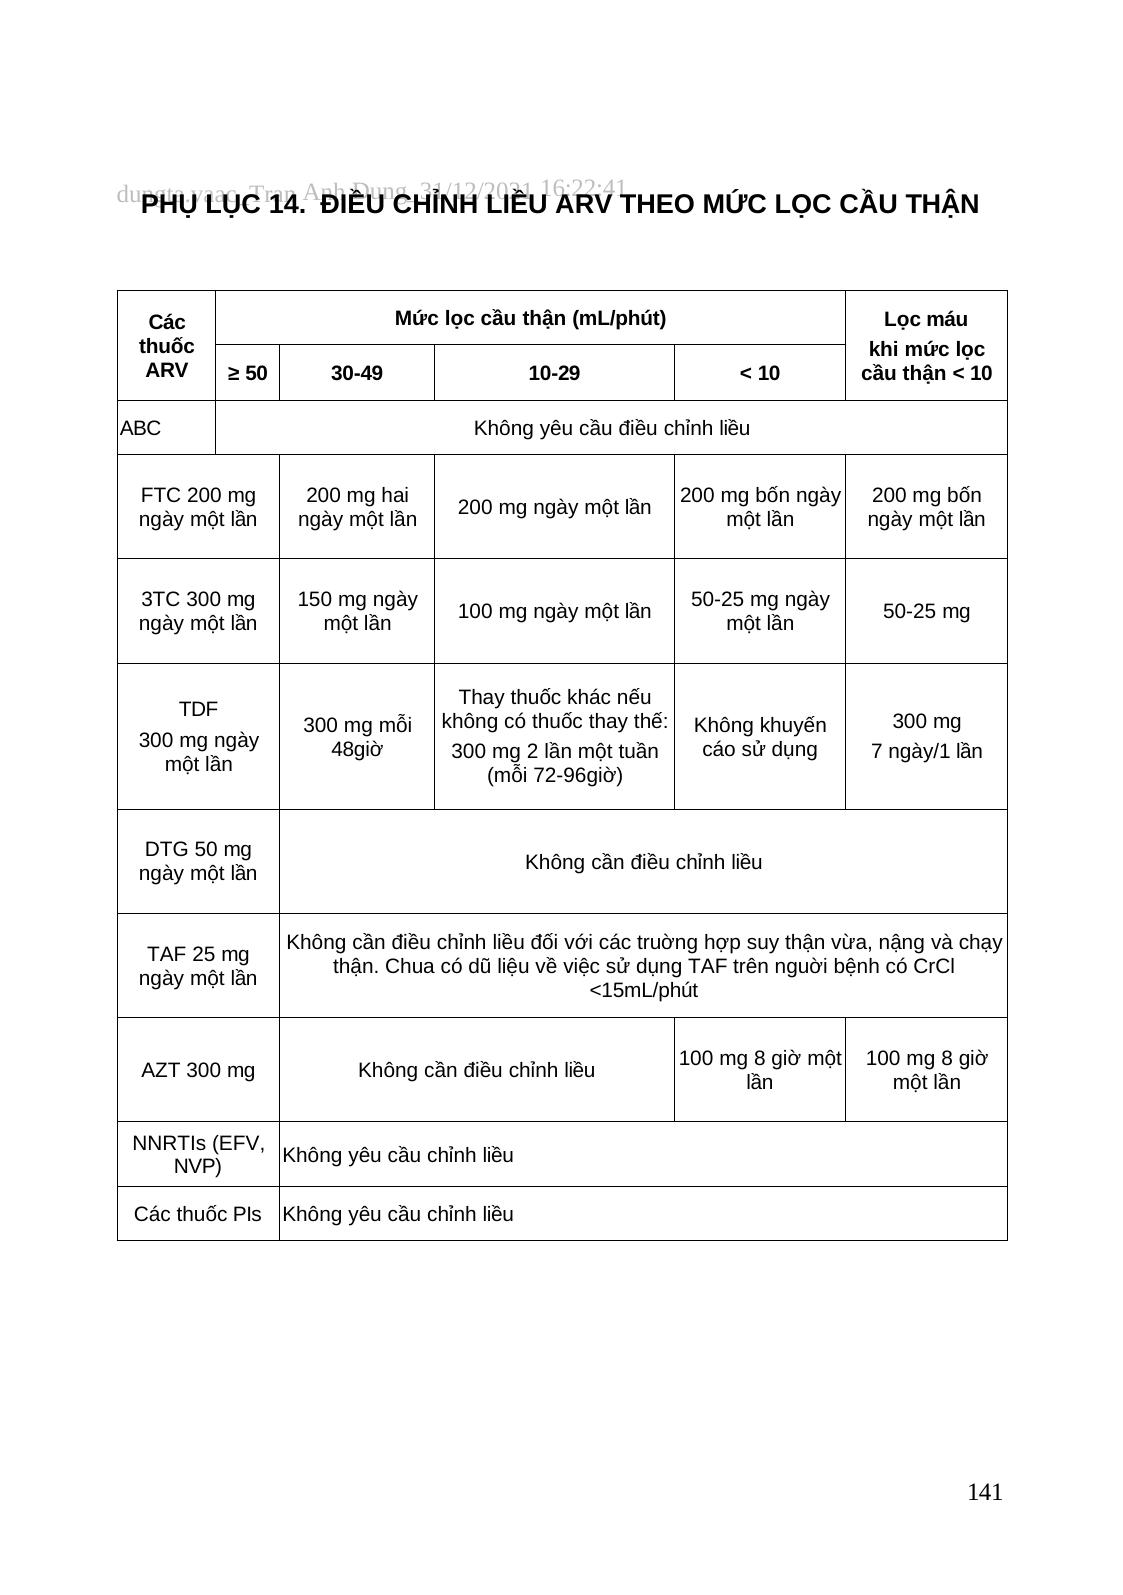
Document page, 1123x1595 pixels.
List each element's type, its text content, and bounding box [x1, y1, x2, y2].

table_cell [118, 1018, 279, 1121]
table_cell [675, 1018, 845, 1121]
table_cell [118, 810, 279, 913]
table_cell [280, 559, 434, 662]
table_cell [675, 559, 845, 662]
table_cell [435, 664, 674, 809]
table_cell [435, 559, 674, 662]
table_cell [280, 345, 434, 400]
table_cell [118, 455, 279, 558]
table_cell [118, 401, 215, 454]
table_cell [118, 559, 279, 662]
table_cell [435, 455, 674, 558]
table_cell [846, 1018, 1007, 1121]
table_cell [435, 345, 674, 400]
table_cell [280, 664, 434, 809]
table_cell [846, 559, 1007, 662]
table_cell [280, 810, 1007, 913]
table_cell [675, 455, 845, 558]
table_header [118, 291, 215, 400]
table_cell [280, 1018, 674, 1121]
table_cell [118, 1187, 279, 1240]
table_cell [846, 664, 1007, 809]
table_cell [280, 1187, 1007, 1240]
subtitle PHỤ LỤC 14. ĐIỀU CHỈNH LIỀU ARV THEO MỨC LỌC CẦU THẬN [141, 188, 1027, 219]
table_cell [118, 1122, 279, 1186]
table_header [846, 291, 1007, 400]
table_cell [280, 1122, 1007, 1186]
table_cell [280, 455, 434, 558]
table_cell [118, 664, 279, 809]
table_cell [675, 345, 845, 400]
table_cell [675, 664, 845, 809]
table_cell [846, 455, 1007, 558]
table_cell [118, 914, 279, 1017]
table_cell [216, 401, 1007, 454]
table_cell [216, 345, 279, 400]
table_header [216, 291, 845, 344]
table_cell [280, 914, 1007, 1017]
